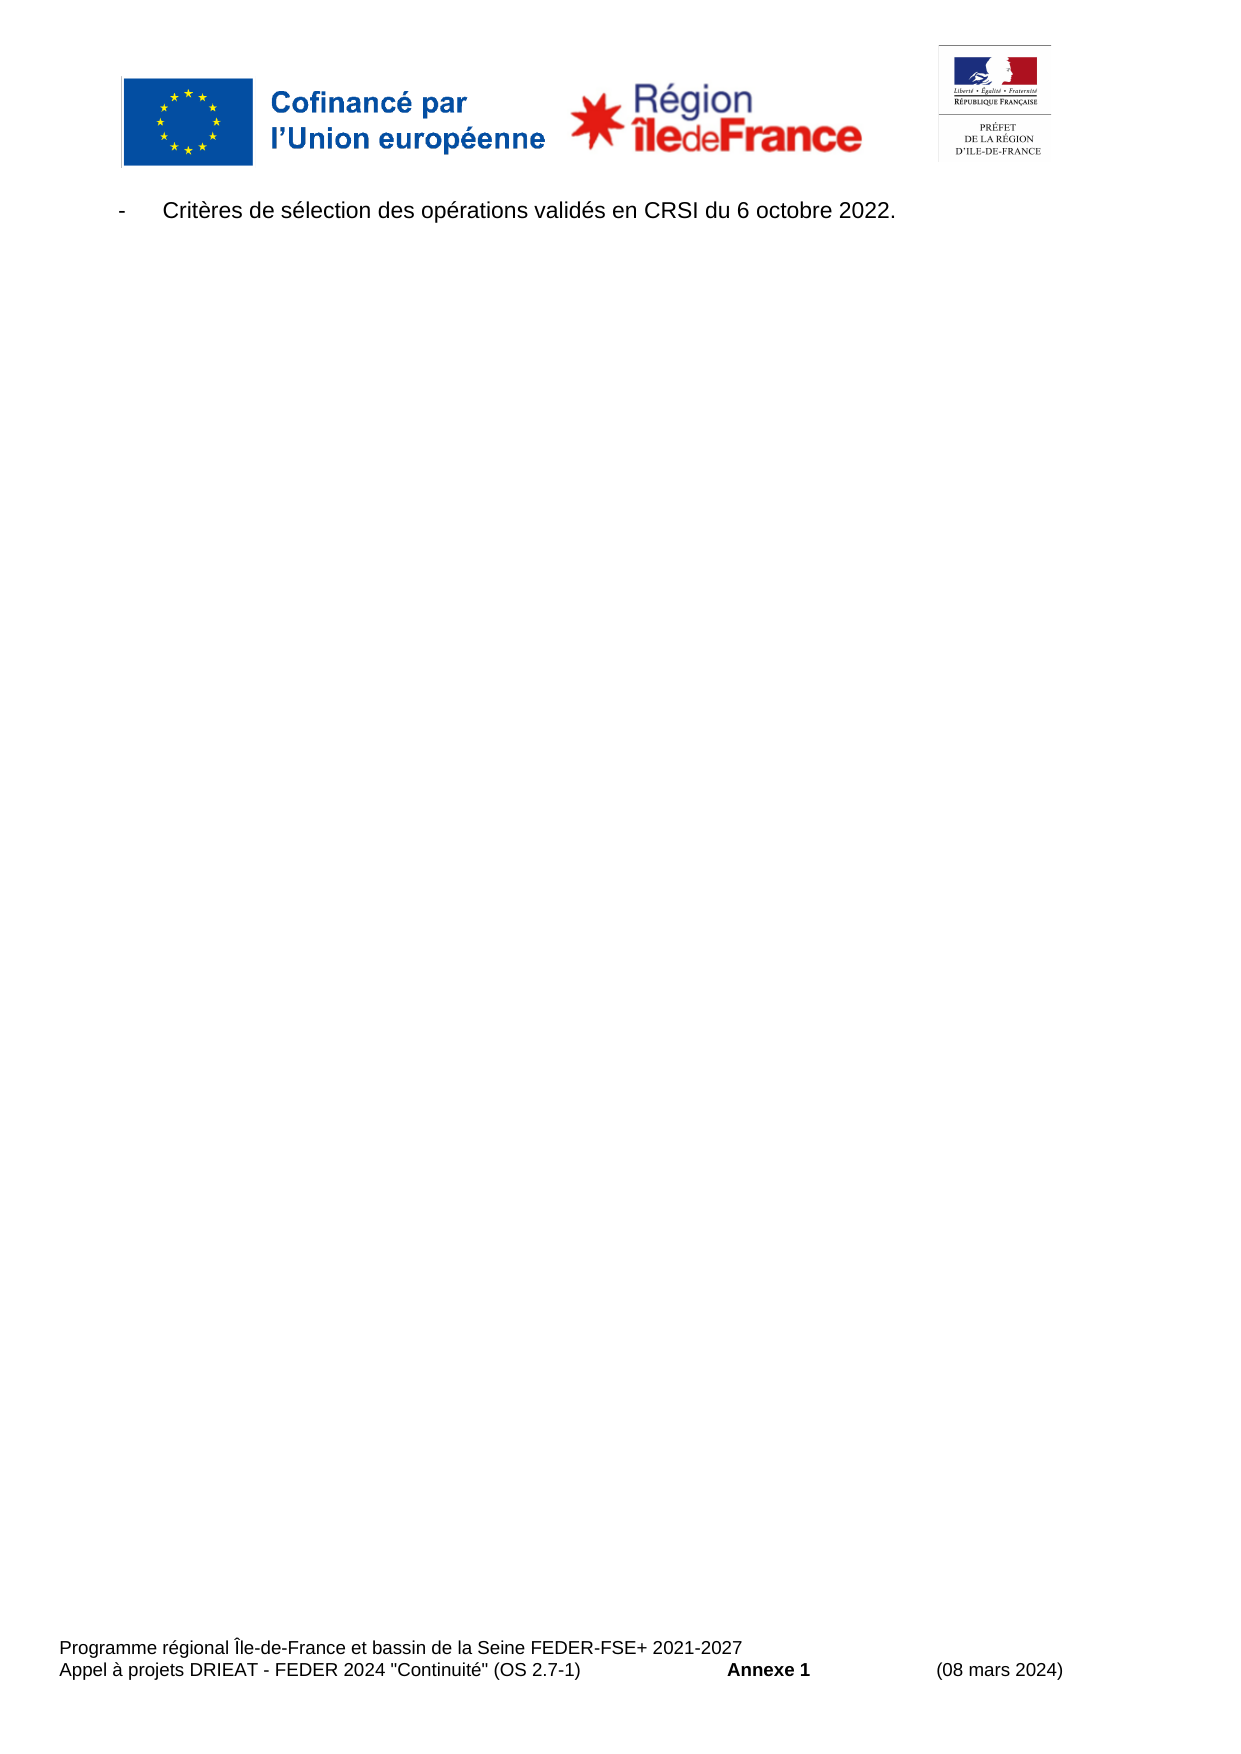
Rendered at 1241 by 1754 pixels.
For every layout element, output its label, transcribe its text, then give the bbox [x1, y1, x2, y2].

list Critères de sélection des opérations validés en CRSI du 6 octobre 2022. [118, 194, 1122, 226]
picture [118, 70, 894, 171]
picture [938, 45, 1052, 162]
